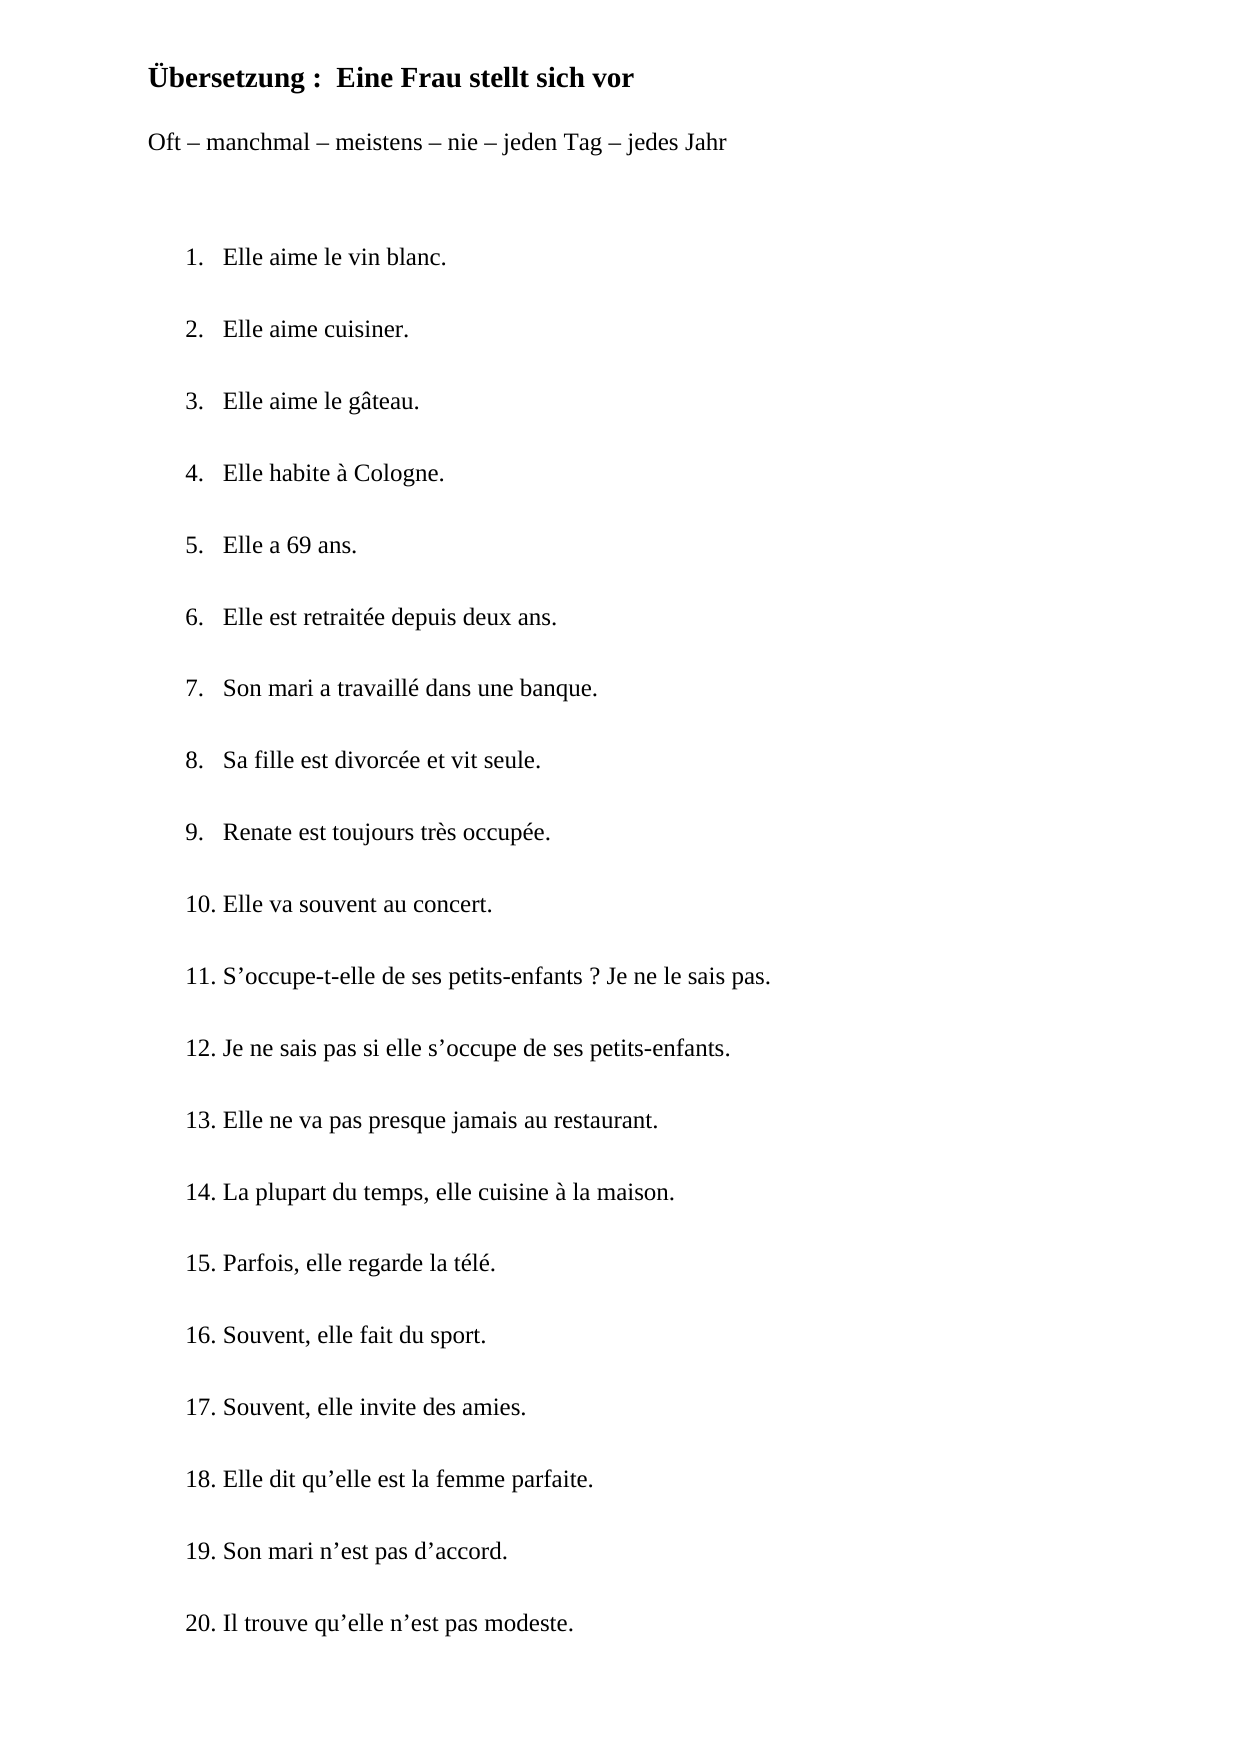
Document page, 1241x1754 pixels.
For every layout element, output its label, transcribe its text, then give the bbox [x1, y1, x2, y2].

text Übersetzung : Eine Frau stellt sich vor [148, 60, 1093, 94]
list Il trouve qu’elle n’est pas modeste. [185, 1608, 1093, 1637]
list Elle aime cuisiner. [185, 314, 1093, 343]
list Souvent, elle fait du sport. [185, 1320, 1093, 1349]
list Elle ne va pas presque jamais au restaurant. [185, 1105, 1093, 1133]
list Elle habite à Cologne. [185, 458, 1093, 487]
list Elle aime le vin blanc. [185, 242, 1093, 271]
list Je ne sais pas si elle s’occupe de ses petits-enfants. [185, 1033, 1093, 1062]
list Souvent, elle invite des amies. [185, 1392, 1093, 1421]
list Son mari n’est pas d’accord. [185, 1536, 1093, 1565]
list Renate est toujours très occupée. [185, 817, 1093, 846]
list Son mari a travaillé dans une banque. [185, 673, 1093, 702]
list S’occupe-t-elle de ses petits-enfants ? Je ne le sais pas. [185, 961, 1093, 990]
list Parfois, elle regarde la télé. [185, 1248, 1093, 1277]
list Elle aime le gâteau. [185, 386, 1093, 415]
list Elle est retraitée depuis deux ans. [185, 602, 1093, 630]
list Sa fille est divorcée et vit seule. [185, 745, 1093, 774]
list Elle dit qu’elle est la femme parfaite. [185, 1464, 1093, 1493]
list Elle a 69 ans. [185, 530, 1093, 558]
text Oft – manchmal – meistens – nie – jeden Tag – jedes Jahr [148, 127, 1093, 156]
list Elle va souvent au concert. [185, 889, 1093, 918]
list La plupart du temps, elle cuisine à la maison. [185, 1177, 1093, 1205]
